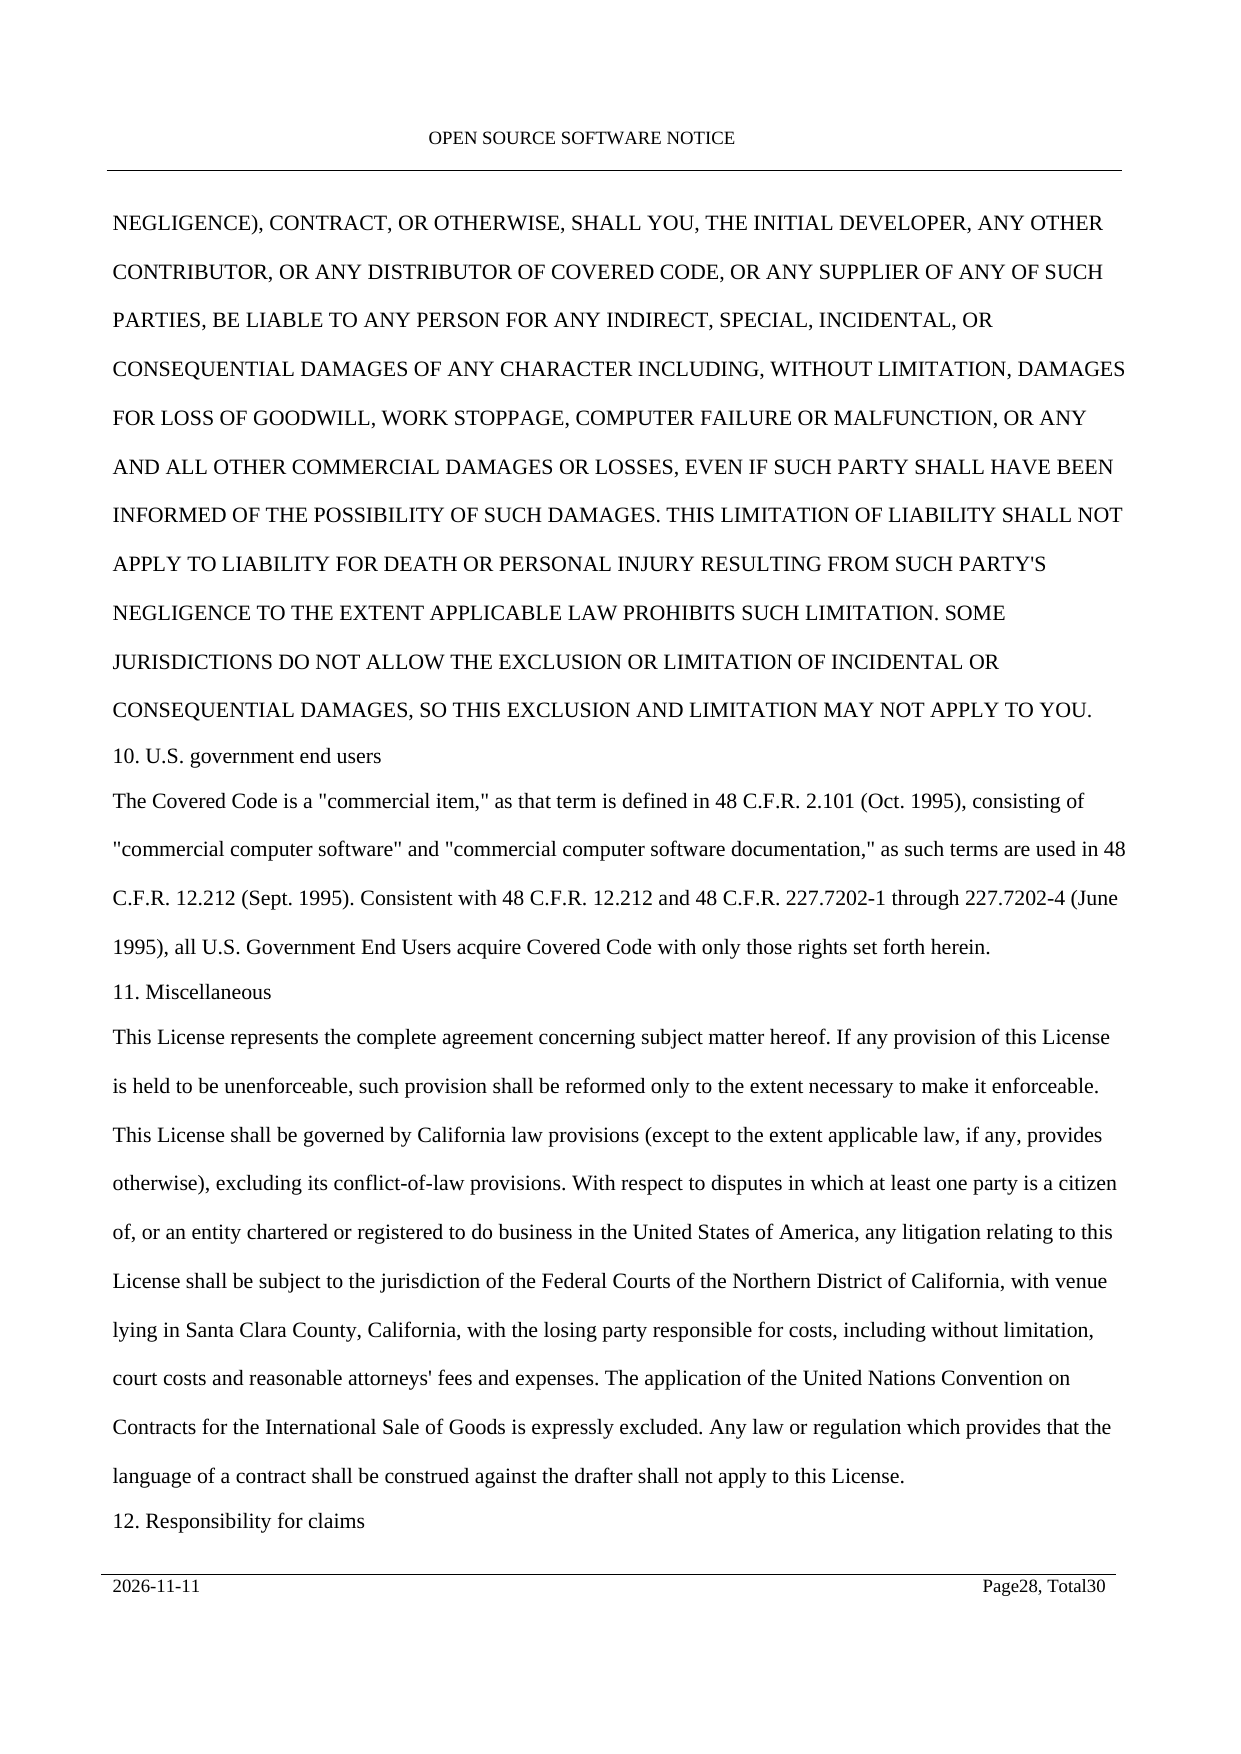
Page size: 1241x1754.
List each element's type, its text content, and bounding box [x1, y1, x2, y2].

text 10. U.S. government end users [112, 739, 1128, 771]
text The Covered Code is a "commercial item," as that term is defined in 48 C.F.R. 2.101 (Oct. 1995), consisting of "commercial computer software" and "commercial computer software documentation," as such terms are used in 48 C.F.R. 12.212 (Sept. 1995). Consistent with 48 C.F.R. 12.212 and 48 C.F.R. 227.7202-1 through 227.7202-4 (June 1995), all U.S. Government End Users acquire Covered Code with only those rights set forth herein. [112, 784, 1128, 963]
text This License represents the complete agreement concerning subject matter hereof. If any provision of this License is held to be unenforceable, such provision shall be reformed only to the extent necessary to make it enforceable. This License shall be governed by California law provisions (except to the extent applicable law, if any, provides otherwise), excluding its conflict-of-law provisions. With respect to disputes in which at least one party is a citizen of, or an entity chartered or registered to do business in the United States of America, any litigation relating to this License shall be subject to the jurisdiction of the Federal Courts of the Northern District of California, with venue lying in Santa Clara County, California, with the losing party responsible for costs, including without limitation, court costs and reasonable attorneys' fees and expenses. The application of the United Nations Convention on Contracts for the International Sale of Goods is expressly excluded. Any law or regulation which provides that the language of a contract shall be construed against the drafter shall not apply to this License. [112, 1021, 1128, 1492]
text 12. Responsibility for claims [112, 1504, 1128, 1537]
text 11. Miscellaneous [112, 975, 1128, 1008]
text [112, 206, 1128, 726]
